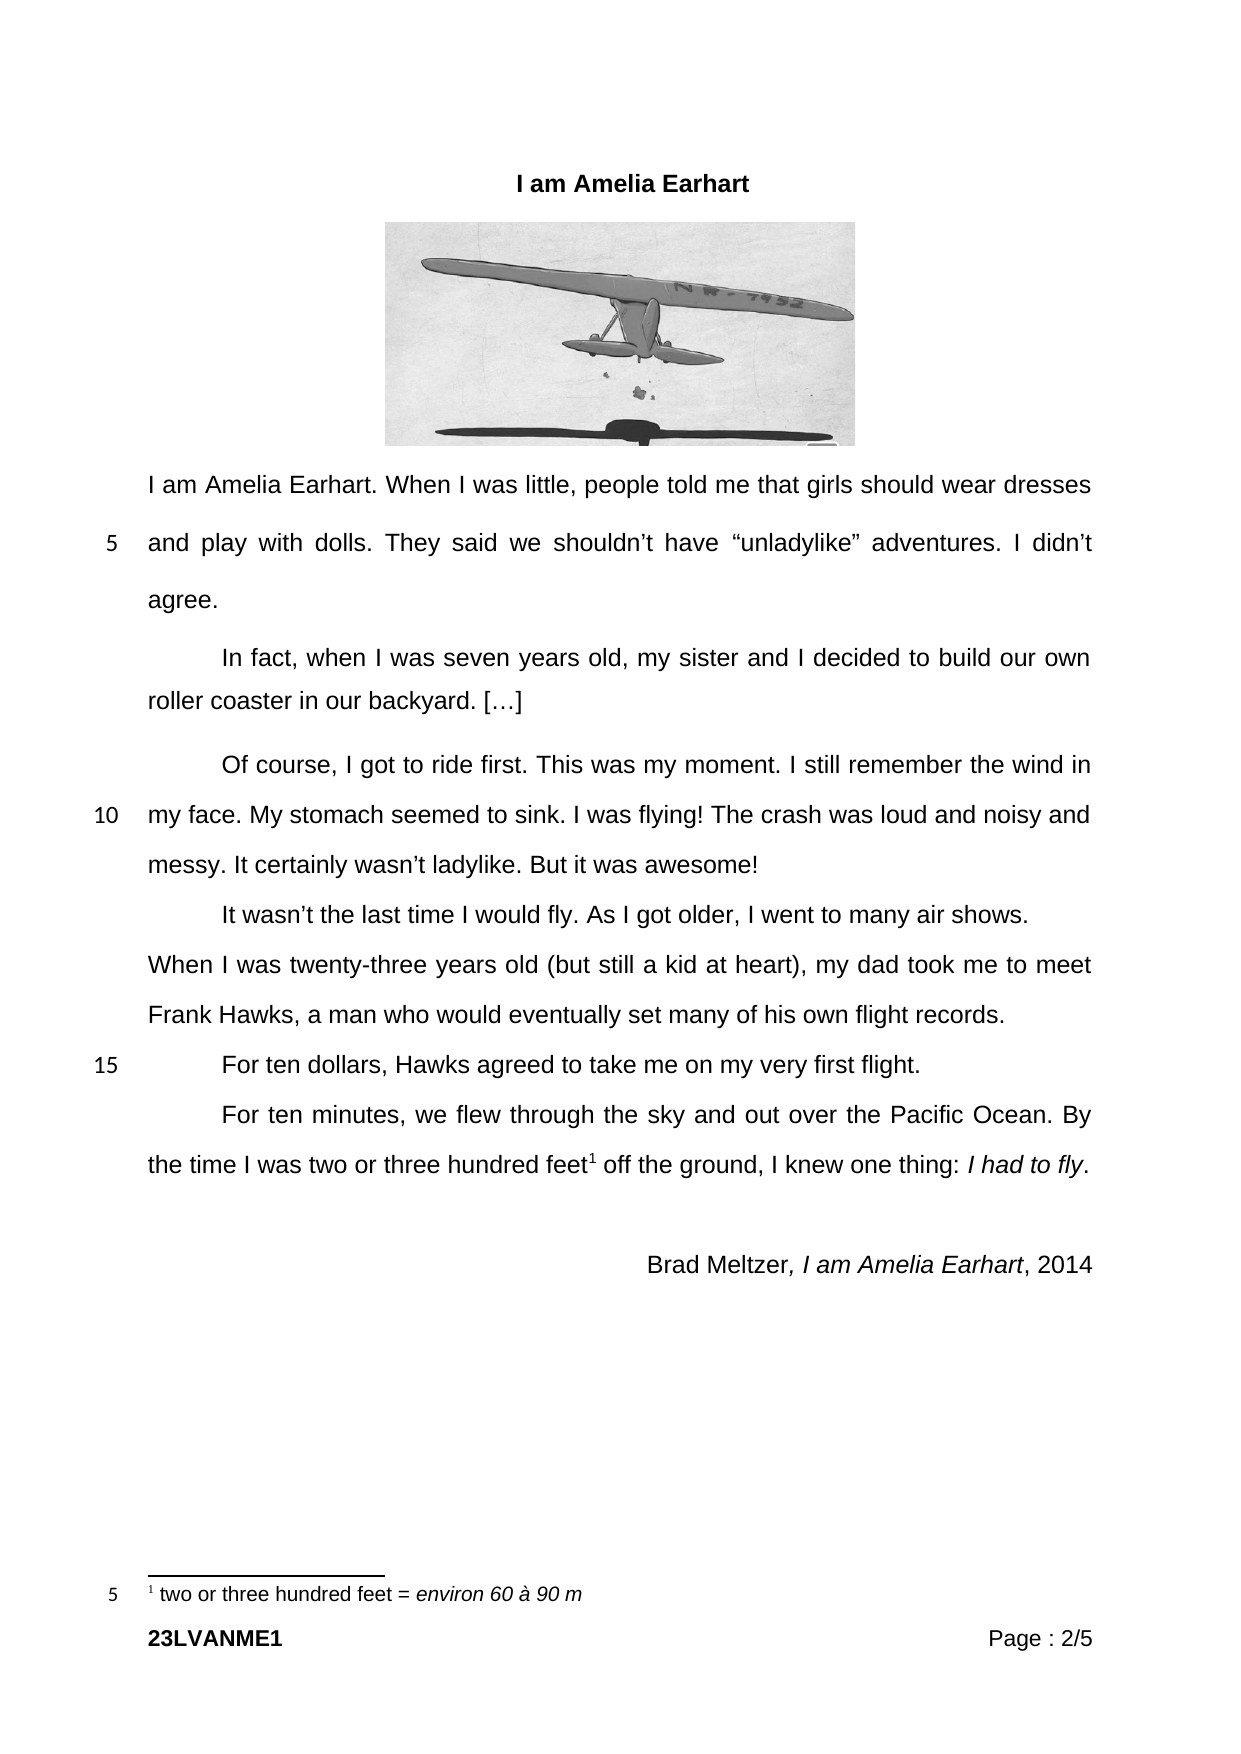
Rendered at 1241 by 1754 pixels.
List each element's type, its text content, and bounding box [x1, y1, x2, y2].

picture [385, 222, 856, 446]
text In fact, when I was seven years old, my sister and I decided to build our own roller coaster in our backyard. […] [148, 642, 1093, 714]
text I am Amelia Earhart. When I was little, people told me that girls should wear dresses and play with dolls. They said we shouldn’t have “unladylike” adventures. I didn’t agree. [148, 470, 1093, 614]
text Of course, I got to ride first. This was my moment. I still remember the wind in my face. My stomach seemed to sink. I was flying! The crash was loud and noisy and messy. It certainly wasn’t ladylike. But it was awesome! [148, 729, 1093, 879]
text When I was twenty-three years old (but still a kid at heart), my dad took me to meet Frank Hawks, a man who would eventually set many of his own flight records. [148, 929, 1093, 1029]
text For ten minutes, we flew through the sky and out over the Pacific Ocean. By the time I was two or three hundred feet off the ground, I knew one thing: I had to fly. [148, 1079, 1093, 1179]
text For ten dollars, Hawks agreed to take me on my very first flight. [148, 1029, 1093, 1079]
text It wasn’t the last time I would fly. As I got older, I went to many air shows. [148, 879, 1093, 929]
text I am Amelia Earhart [442, 148, 1093, 198]
text Brad Meltzer, I am Amelia Earhart, 2014 [148, 1229, 1093, 1279]
